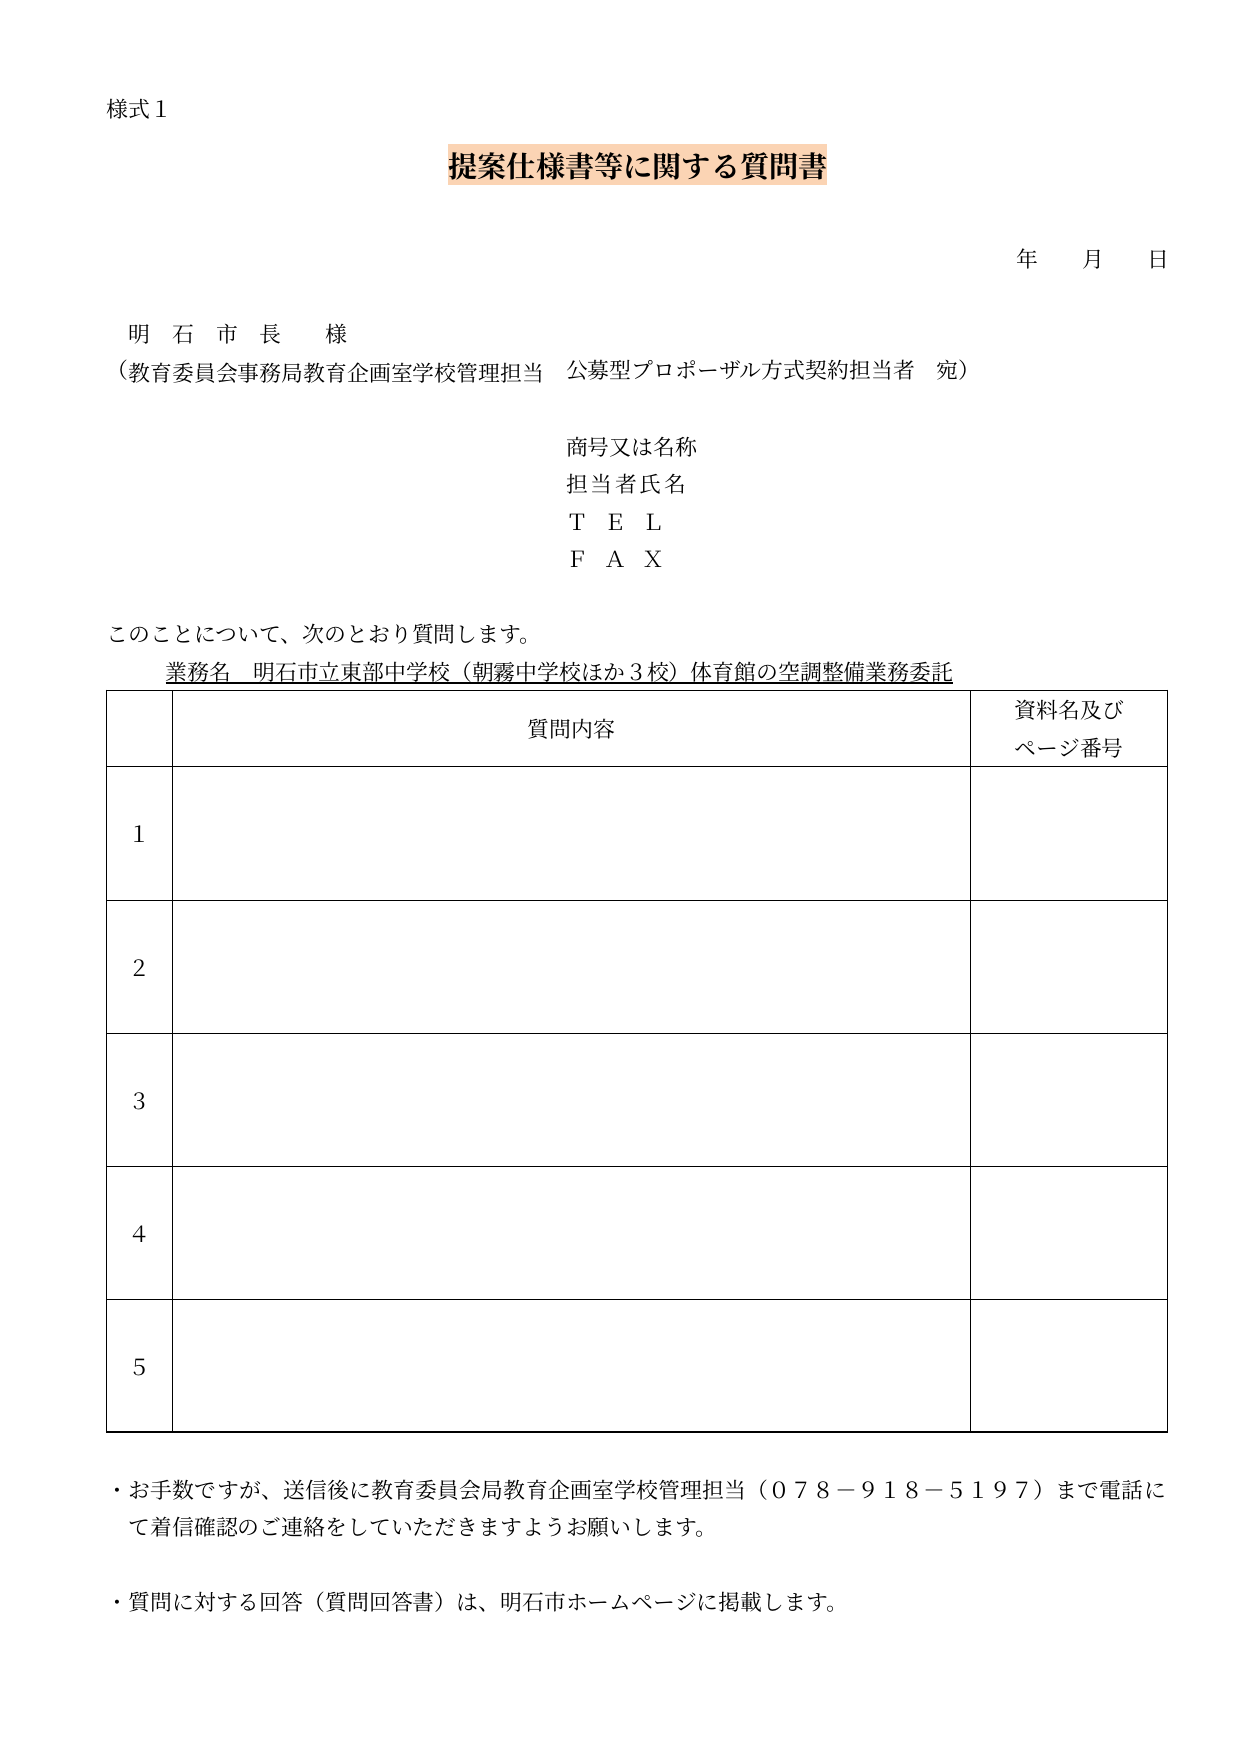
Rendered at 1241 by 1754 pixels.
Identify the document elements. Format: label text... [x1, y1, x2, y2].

text （教育委員会事務局教育企画室学校管理担当 公募型プロポーザル方式契約担当者 宛） [106, 352, 1169, 389]
table_cell [971, 1300, 1167, 1431]
table_cell [173, 1167, 970, 1298]
table_cell [971, 1034, 1167, 1166]
text 明 石 市 長 様 [106, 314, 1169, 352]
text 商号又は名称 [566, 427, 1169, 464]
table_cell ４ [107, 1167, 172, 1298]
text 年 月 日 [106, 239, 1169, 277]
table_header 資料名及び ページ番号 [971, 691, 1167, 766]
table_header [107, 691, 172, 766]
table_cell [173, 1034, 970, 1166]
text 様式１ [106, 89, 1169, 127]
text 提案仕様書等に関する質問書 [106, 127, 1169, 202]
text ・質問に対する回答（質問回答書）は、明石市ホームページに掲載します。 [106, 1582, 1169, 1620]
text ・お手数ですが、送信後に教育委員会局教育企画室学校管理担当（０７８－９１８－５１９７）まで電話にて着信確認のご連絡をしていただきますようお願いします。 [106, 1470, 1169, 1545]
table_cell [173, 767, 970, 899]
text ＴＥＬ [566, 502, 1169, 539]
table_cell ２ [107, 901, 172, 1033]
table_header 質問内容 [173, 691, 970, 766]
table_cell [173, 901, 970, 1033]
table_cell [971, 1167, 1167, 1298]
table_cell [971, 767, 1167, 899]
table_cell [971, 901, 1167, 1033]
text このことについて、次のとおり質問します。 [106, 614, 1169, 652]
table_cell [173, 1300, 970, 1431]
text ＦＡＸ [566, 539, 1169, 577]
table_cell １ [107, 767, 172, 899]
text 担当者氏名 [566, 464, 1169, 502]
table_cell ３ [107, 1034, 172, 1166]
text 業務名 明石市立東部中学校（朝霧中学校ほか３校）体育館の空調整備業務委託 [144, 652, 1169, 689]
table_cell ５ [107, 1300, 172, 1431]
